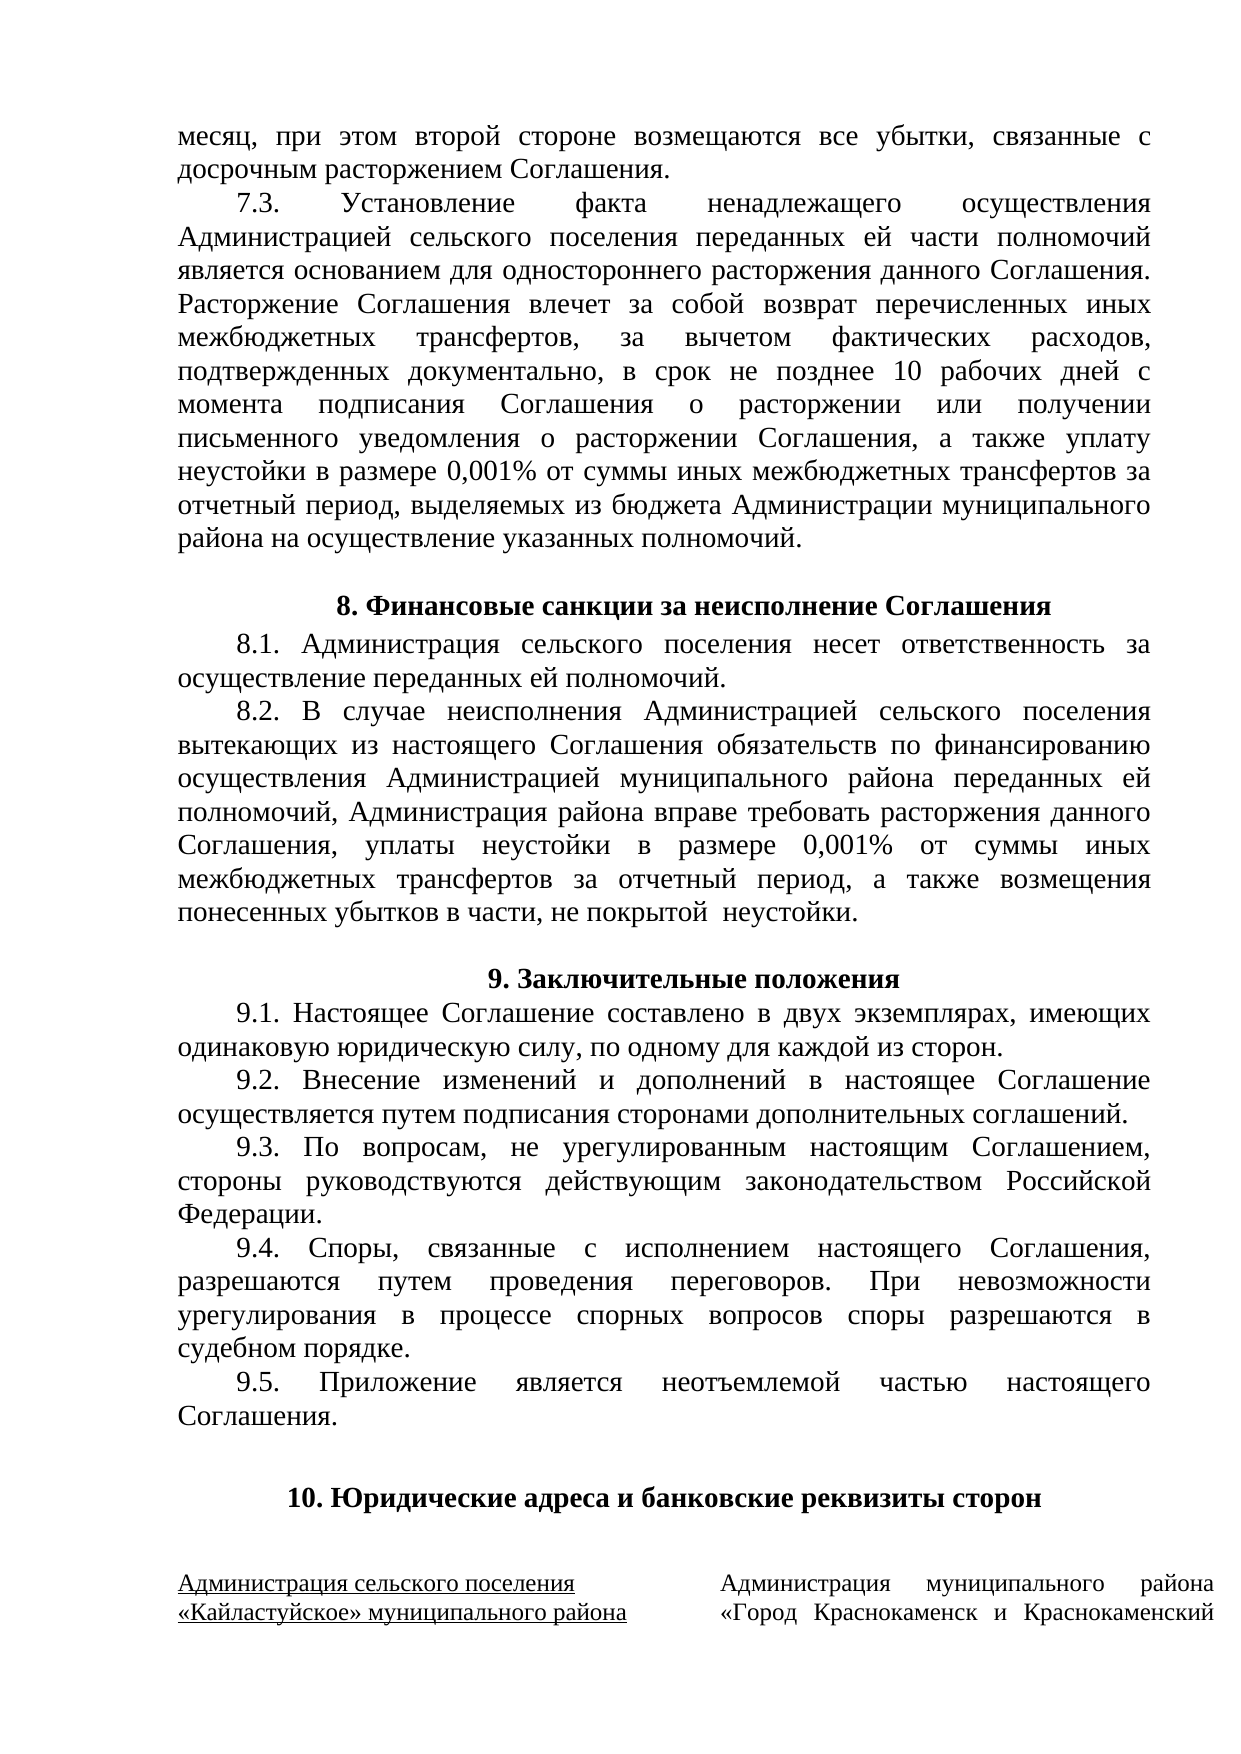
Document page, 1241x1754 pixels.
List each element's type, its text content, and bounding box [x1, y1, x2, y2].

text 9.4. Споры, связанные с исполнением настоящего Соглашения, разрешаются путем проведения переговоров. При невозможности урегулирования в процессе спорных вопросов споры разрешаются в судебном порядке. [177, 1230, 1152, 1364]
text 7.3. Установление факта ненадлежащего осуществления Администрацией сельского поселения переданных ей части полномочий является основанием для одностороннего расторжения данного Соглашения. Расторжение Соглашения влечет за собой возврат перечисленных иных межбюджетных трансфертов, за вычетом фактических расходов, подтвержденных документально, в срок не позднее 10 рабочих дней с момента подписания Соглашения о расторжении или получении письменного уведомления о расторжении Соглашения, а также уплату неустойки в размере 0,001% от суммы иных межбюджетных трансфертов за отчетный период, выделяемых из бюджета Администрации муниципального района на осуществление указанных полномочий. [177, 185, 1152, 554]
text 8.1. Администрация сельского поселения несет ответственность за осуществление переданных ей полномочий. [177, 626, 1152, 693]
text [177, 118, 1152, 185]
text 9.2. Внесение изменений и дополнений в настоящее Соглашение осуществляется путем подписания сторонами дополнительных соглашений. [177, 1062, 1152, 1129]
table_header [166, 1568, 709, 1626]
text 9.1. Настоящее Соглашение составлено в двух экземплярах, имеющих одинаковую юридическую силу, по одному для каждой из сторон. [177, 995, 1152, 1062]
text 9. Заключительные положения [177, 962, 1152, 995]
text 9.5. Приложение является неотъемлемой частью настоящего Соглашения. [177, 1364, 1152, 1431]
text 8.2. В случае неисполнения Администрацией сельского поселения вытекающих из настоящего Соглашения обязательств по финансированию осуществления Администрацией муниципального района переданных ей полномочий, Администрация района вправе требовать расторжения данного Соглашения, уплаты неустойки в размере 0,001% от суммы иных межбюджетных трансфертов за отчетный период, а также возмещения понесенных убытков в части, не покрытой неустойки. [177, 693, 1152, 928]
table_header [709, 1568, 1226, 1626]
text 10. Юридические адреса и банковские реквизиты сторон [177, 1480, 1152, 1514]
text 8. Финансовые санкции за неисполнение Соглашения [177, 588, 1152, 621]
text 9.3. По вопросам, не урегулированным настоящим Соглашением, стороны руководствуются действующим законодательством Российской Федерации. [177, 1129, 1152, 1230]
